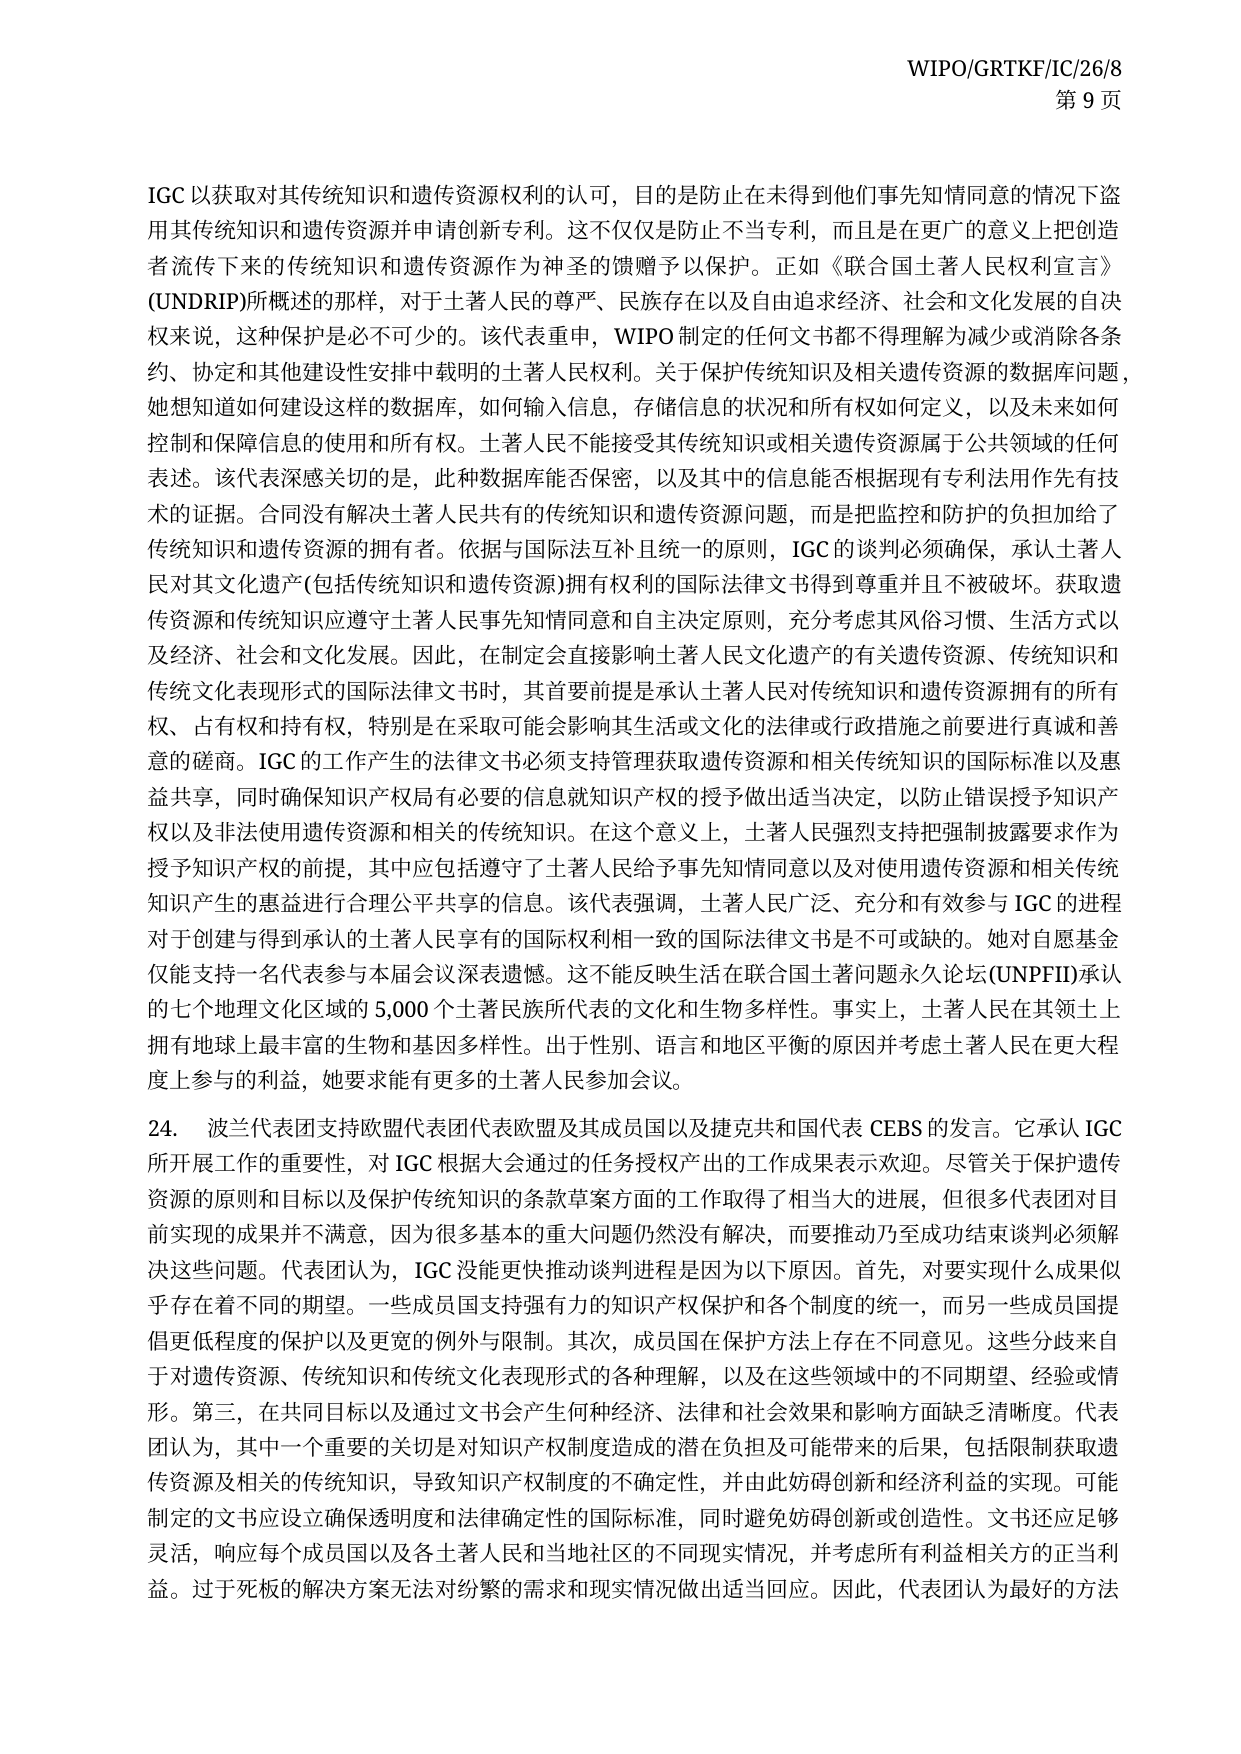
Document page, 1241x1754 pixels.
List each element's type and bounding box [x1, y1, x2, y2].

text [148, 174, 1122, 1095]
text [148, 1107, 1122, 1603]
